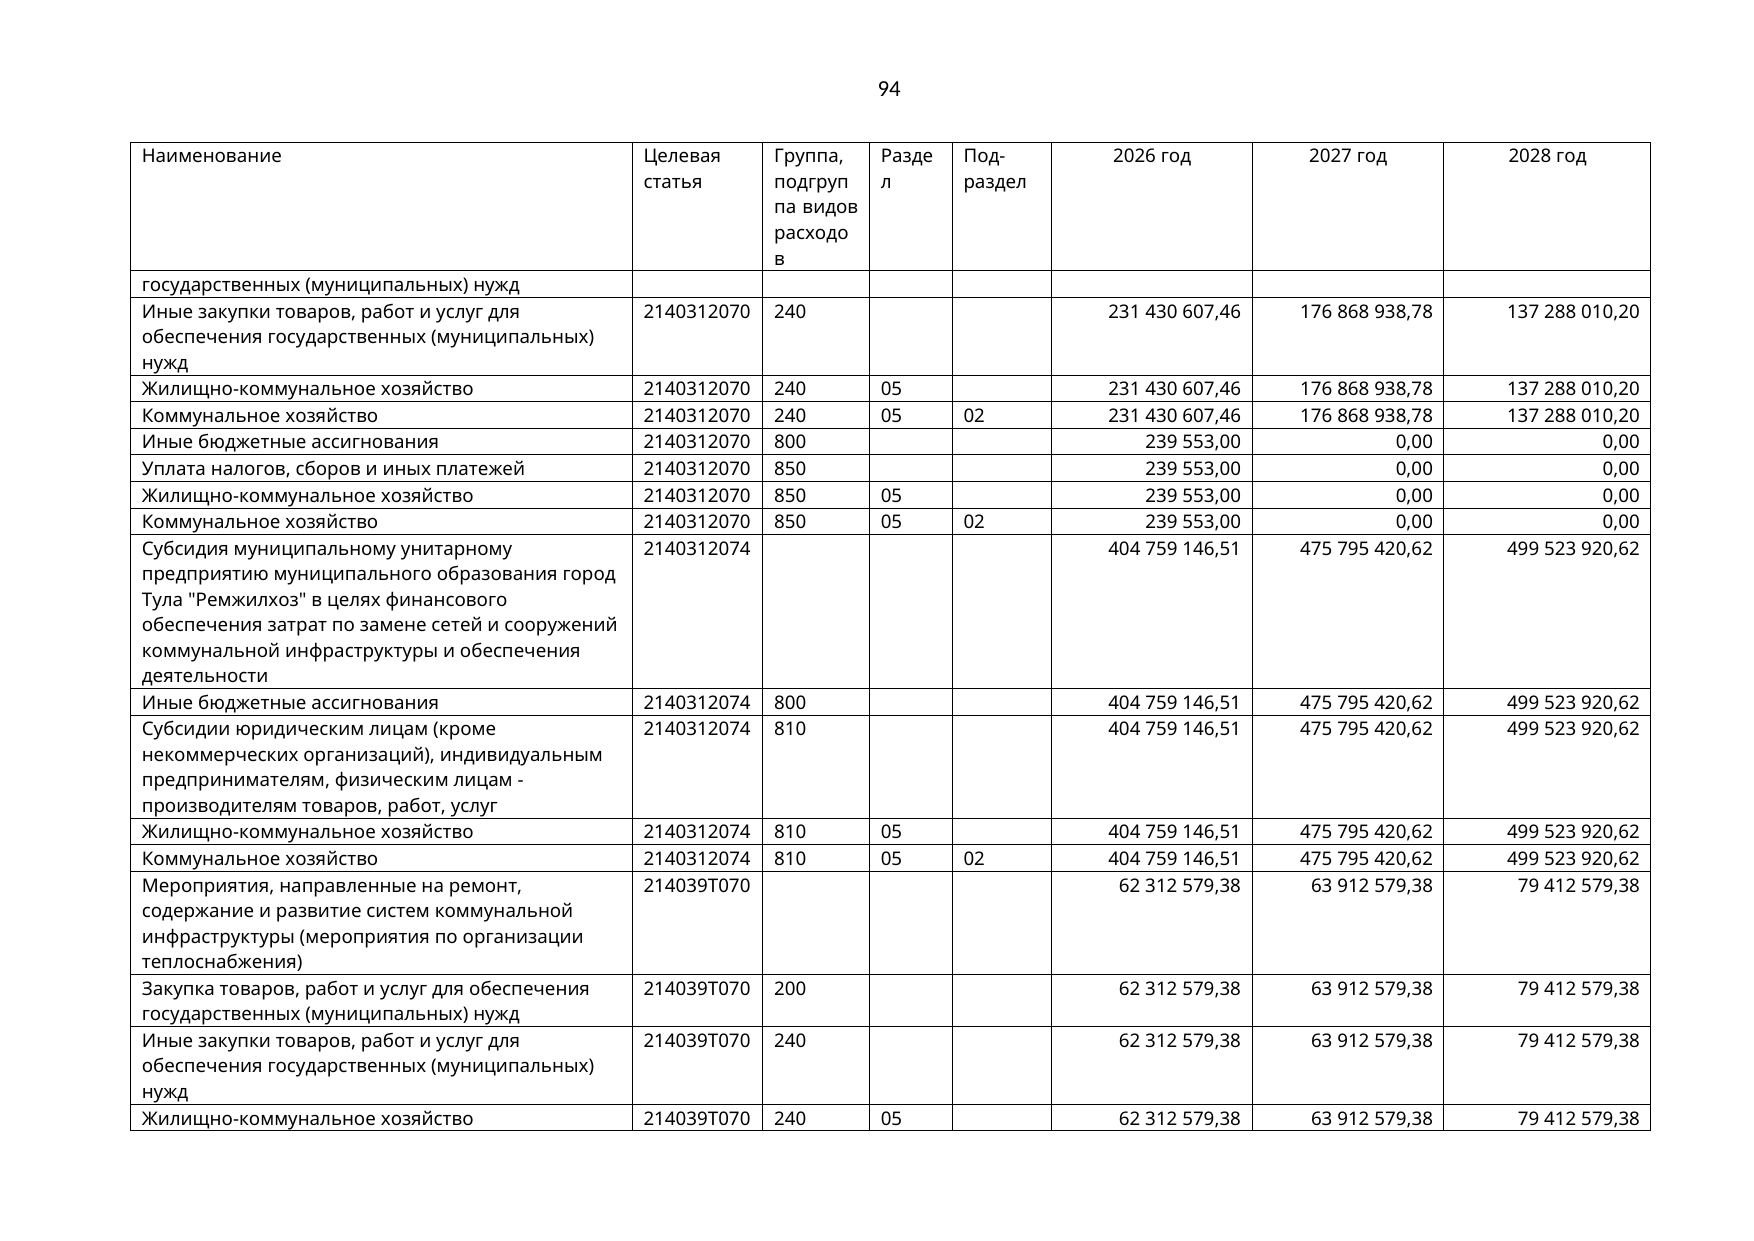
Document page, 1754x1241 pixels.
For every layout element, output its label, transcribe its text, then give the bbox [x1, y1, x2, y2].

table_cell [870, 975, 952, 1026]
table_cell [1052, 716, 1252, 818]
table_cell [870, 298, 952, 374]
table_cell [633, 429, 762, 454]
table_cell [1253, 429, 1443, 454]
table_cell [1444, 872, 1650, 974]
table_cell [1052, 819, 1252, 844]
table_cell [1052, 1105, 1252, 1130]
table_header Раздел [870, 143, 952, 270]
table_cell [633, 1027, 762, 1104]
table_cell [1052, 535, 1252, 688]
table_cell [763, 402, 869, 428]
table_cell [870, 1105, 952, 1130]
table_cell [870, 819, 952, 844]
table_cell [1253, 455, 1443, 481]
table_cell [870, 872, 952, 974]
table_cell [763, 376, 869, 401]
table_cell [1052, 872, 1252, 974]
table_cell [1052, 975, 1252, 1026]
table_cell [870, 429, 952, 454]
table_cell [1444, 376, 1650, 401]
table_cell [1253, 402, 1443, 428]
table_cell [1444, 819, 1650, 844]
table_header Под-раздел [953, 143, 1051, 270]
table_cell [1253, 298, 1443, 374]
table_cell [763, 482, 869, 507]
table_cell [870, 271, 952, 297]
table_header 2027 год [1253, 143, 1443, 270]
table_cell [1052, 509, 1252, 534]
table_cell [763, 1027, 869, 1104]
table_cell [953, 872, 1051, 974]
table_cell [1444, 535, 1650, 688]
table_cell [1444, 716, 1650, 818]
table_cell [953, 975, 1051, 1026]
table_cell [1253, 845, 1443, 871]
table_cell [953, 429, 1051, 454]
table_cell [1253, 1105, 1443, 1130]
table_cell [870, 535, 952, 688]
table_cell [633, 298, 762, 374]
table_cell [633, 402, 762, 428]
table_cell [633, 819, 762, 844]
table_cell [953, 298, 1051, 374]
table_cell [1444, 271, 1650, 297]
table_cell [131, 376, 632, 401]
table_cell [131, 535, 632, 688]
table_header 2028 год [1444, 143, 1650, 270]
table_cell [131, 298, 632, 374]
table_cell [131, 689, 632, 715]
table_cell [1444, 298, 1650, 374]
table_header Группа, подгруппа видов расходов [763, 143, 869, 270]
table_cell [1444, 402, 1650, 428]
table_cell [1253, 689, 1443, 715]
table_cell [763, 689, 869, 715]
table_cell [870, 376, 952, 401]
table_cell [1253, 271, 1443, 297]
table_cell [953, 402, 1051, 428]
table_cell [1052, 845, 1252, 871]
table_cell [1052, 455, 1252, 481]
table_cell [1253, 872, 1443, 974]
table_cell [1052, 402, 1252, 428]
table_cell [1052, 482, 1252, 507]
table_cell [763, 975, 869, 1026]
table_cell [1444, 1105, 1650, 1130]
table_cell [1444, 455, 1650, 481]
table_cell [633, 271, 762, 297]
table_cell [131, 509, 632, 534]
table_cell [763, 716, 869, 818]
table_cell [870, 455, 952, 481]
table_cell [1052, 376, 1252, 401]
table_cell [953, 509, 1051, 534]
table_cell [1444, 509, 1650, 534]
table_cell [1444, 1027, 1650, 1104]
table_header Наименование [131, 143, 632, 270]
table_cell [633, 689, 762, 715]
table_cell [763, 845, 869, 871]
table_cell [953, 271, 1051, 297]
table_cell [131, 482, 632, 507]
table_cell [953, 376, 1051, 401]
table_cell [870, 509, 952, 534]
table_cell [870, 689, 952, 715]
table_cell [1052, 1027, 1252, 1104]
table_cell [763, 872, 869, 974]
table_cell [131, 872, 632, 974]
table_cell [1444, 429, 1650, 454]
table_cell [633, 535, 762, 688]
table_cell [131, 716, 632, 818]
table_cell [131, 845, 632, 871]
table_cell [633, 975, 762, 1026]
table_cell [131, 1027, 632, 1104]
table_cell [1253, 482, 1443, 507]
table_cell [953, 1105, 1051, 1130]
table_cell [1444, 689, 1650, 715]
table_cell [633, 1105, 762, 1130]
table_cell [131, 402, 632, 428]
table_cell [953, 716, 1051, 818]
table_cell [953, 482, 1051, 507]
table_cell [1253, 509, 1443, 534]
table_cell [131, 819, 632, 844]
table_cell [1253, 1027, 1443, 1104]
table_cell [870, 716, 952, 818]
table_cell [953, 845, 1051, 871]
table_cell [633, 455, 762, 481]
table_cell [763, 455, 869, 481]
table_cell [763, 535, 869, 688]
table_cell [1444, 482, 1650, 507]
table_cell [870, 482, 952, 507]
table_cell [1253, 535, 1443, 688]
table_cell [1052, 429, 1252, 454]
table_header Целевая статья [633, 143, 762, 270]
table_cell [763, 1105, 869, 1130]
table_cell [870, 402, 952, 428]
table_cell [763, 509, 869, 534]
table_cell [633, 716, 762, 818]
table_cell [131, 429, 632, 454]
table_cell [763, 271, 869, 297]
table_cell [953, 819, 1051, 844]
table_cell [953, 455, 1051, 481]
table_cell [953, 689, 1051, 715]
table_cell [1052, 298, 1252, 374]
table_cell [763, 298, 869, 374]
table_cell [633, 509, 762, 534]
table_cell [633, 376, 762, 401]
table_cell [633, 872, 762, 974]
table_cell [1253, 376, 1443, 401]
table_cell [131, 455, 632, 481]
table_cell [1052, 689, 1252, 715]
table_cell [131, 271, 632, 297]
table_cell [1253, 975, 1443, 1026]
table_header 2026 год [1052, 143, 1252, 270]
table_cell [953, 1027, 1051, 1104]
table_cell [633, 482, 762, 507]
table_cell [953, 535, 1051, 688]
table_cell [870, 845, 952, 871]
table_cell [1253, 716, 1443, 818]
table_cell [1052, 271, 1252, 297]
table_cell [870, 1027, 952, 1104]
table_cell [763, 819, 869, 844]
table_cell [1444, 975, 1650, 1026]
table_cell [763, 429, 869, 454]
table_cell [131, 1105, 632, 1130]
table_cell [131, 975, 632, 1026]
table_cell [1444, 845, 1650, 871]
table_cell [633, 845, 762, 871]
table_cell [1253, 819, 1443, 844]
